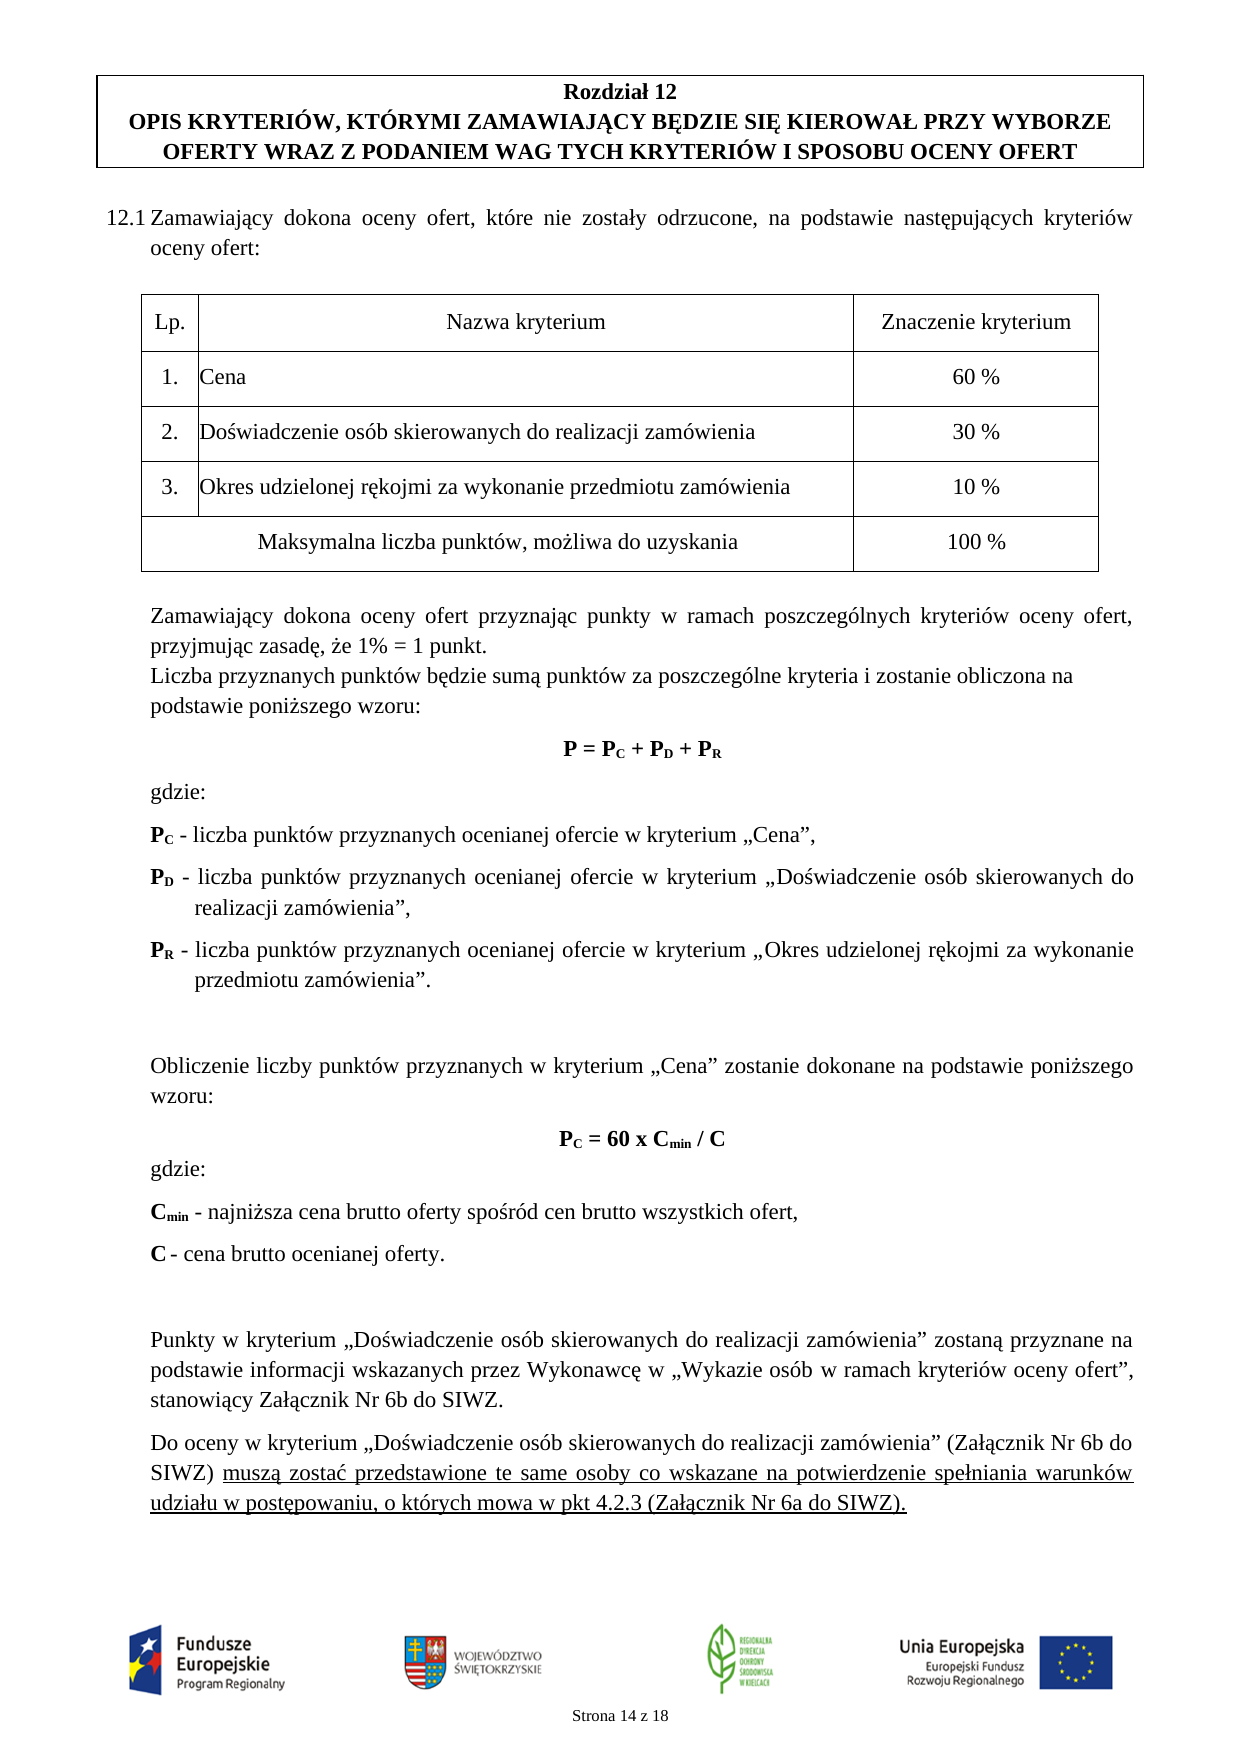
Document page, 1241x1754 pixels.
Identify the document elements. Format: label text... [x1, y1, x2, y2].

table_cell Maksymalna liczba punktów, możliwa do uzyskania [142, 517, 853, 571]
text Obliczenie liczby punktów przyznanych w kryterium „Cena” zostanie dokonane na podstawie poniższego wzoru: [150, 1052, 1134, 1108]
text gdzie: [150, 778, 1134, 804]
table_header Znaczenie kryterium [854, 295, 1098, 351]
text Cmin - najniższa cena brutto oferty spośród cen brutto wszystkich ofert, [150, 1198, 1134, 1224]
text C - cena brutto ocenianej oferty. [150, 1241, 1134, 1267]
text PC = 60 x Cmin / C [150, 1125, 1134, 1151]
text P = PC + PD + PR [150, 735, 1134, 762]
text Zamawiający dokona oceny ofert przyznając punkty w ramach poszczególnych kryteriów oceny ofert, przyjmując zasadę, że 1% = 1 punkt. [150, 602, 1134, 658]
text Rozdział 12 [98, 76, 1143, 104]
picture [115, 1614, 1125, 1707]
table_cell 1. [142, 352, 198, 406]
table_cell Cena [199, 352, 853, 406]
text Punkty w kryterium „Doświadczenie osób skierowanych do realizacji zamówienia” zostaną przyznane na podstawie informacji wskazanych przez Wykonawcę w „Wykazie osób w ramach kryteriów oceny ofert”, stanowiący Załącznik Nr 6b do SIWZ. [150, 1326, 1134, 1413]
table_header Nazwa kryterium [199, 295, 853, 351]
table_header Lp. [142, 295, 198, 351]
text Liczba przyznanych punktów będzie sumą punktów za poszczególne kryteria i zostanie obliczona na podstawie poniższego wzoru: [150, 662, 1134, 719]
table_cell 10 % [854, 462, 1098, 516]
table_cell 2. [142, 407, 198, 461]
table_cell 3. [142, 462, 198, 516]
text PD - liczba punktów przyznanych ocenianej ofercie w kryterium „Doświadczenie osób skierowanych do realizacji zamówienia”, [150, 863, 1134, 920]
table_cell 60 % [854, 352, 1098, 406]
text PR - liczba punktów przyznanych ocenianej ofercie w kryterium „Okres udzielonej rękojmi za wykonanie przedmiotu zamówienia”. [150, 936, 1134, 993]
text Do oceny w kryterium „Doświadczenie osób skierowanych do realizacji zamówienia” (Załącznik Nr 6b do SIWZ) muszą zostać przedstawione te same osoby co wskazane na potwierdzenie spełniania warunków udziału w postępowaniu, o których mowa w pkt 4.2.3 (Załącznik Nr 6a do SIWZ). [150, 1429, 1134, 1516]
table_cell Okres udzielonej rękojmi za wykonanie przedmiotu zamówienia [199, 462, 853, 516]
text OPIS KRYTERIÓW, KTÓRYMI ZAMAWIAJĄCY BĘDZIE SIĘ KIEROWAŁ PRZY WYBORZE OFERTY WRAZ Z PODANIEM WAG TYCH KRYTERIÓW I SPOSOBU OCENY OFERT [98, 105, 1143, 167]
table_cell 100 % [854, 517, 1098, 571]
text gdzie: [150, 1155, 1134, 1181]
list Zamawiający dokona oceny ofert, które nie zostały odrzucone, na podstawie następujących kryteriów oceny ofert: [106, 204, 1134, 260]
text PC - liczba punktów przyznanych ocenianej ofercie w kryterium „Cena”, [150, 821, 1134, 847]
table_cell Doświadczenie osób skierowanych do realizacji zamówienia [199, 407, 853, 461]
table_cell 30 % [854, 407, 1098, 461]
